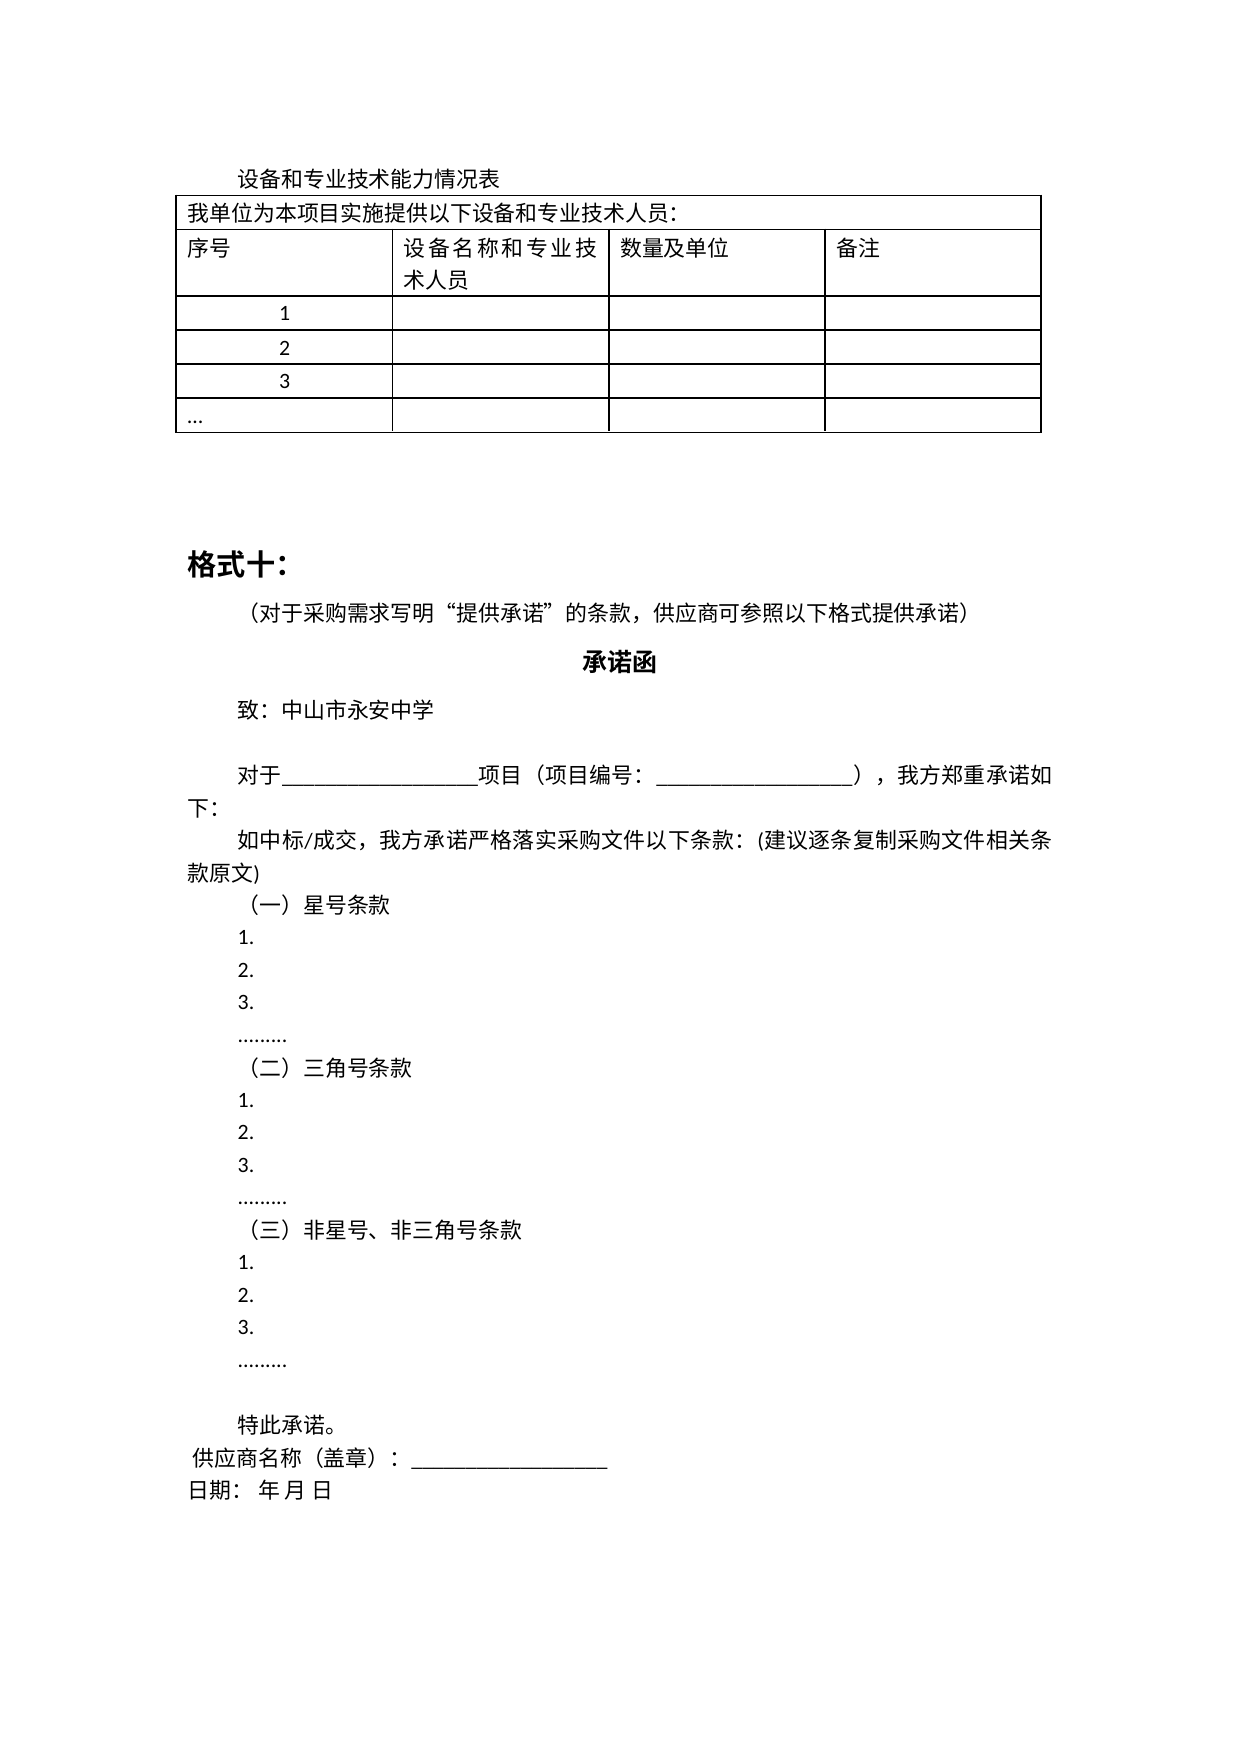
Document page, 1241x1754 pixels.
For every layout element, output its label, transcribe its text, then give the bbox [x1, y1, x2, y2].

table_cell 备注 [826, 230, 1040, 295]
text 2. [187, 953, 1053, 985]
text 格式十： [187, 530, 1053, 595]
text 2. [187, 1278, 1053, 1310]
table_cell [393, 365, 608, 397]
text 致：中山市永安中学 [187, 693, 1053, 758]
text ......... [187, 1018, 1053, 1050]
text 如中标/成交，我方承诺严格落实采购文件以下条款：(建议逐条复制采购文件相关条款原文) [187, 823, 1053, 888]
table_cell [826, 399, 1040, 431]
table_cell [610, 365, 824, 397]
text （二）三角号条款 [187, 1050, 1053, 1083]
table_cell 数量及单位 [610, 230, 824, 295]
table_cell [393, 331, 608, 363]
table_header 我单位为本项目实施提供以下设备和专业技术人员： [177, 196, 1040, 228]
table_cell 序号 [177, 230, 392, 295]
text 3. [187, 1310, 1053, 1343]
text 设备和专业技术能力情况表 [187, 162, 1053, 194]
table_cell [610, 331, 824, 363]
text 日期： 年 月 日 [187, 1473, 1053, 1505]
text 1. [187, 1245, 1053, 1278]
table_cell 2 [177, 331, 392, 363]
table_cell 3 [177, 365, 392, 397]
text 1. [187, 1083, 1053, 1115]
text 1. [187, 920, 1053, 953]
table_cell [826, 297, 1040, 329]
table_cell [393, 297, 608, 329]
table_cell [610, 297, 824, 329]
table_cell 设备名称和专业技术人员 [393, 230, 608, 295]
text （三）非星号、非三角号条款 [187, 1213, 1053, 1245]
text 3. [187, 1148, 1053, 1180]
text （对于采购需求写明“提供承诺”的条款，供应商可参照以下格式提供承诺） [187, 595, 1053, 628]
text 对于__________________项目（项目编号：__________________），我方郑重承诺如下： [187, 758, 1053, 823]
text ......... [187, 1180, 1053, 1213]
table_cell [826, 331, 1040, 363]
text （一）星号条款 [187, 888, 1053, 920]
table_cell [393, 399, 608, 431]
table_cell [610, 399, 824, 431]
text 承诺函 [187, 628, 1053, 693]
table_cell [826, 365, 1040, 397]
text ......... [187, 1343, 1053, 1408]
text 3. [187, 985, 1053, 1018]
text 特此承诺。 [187, 1408, 1053, 1440]
table_cell … [177, 399, 392, 431]
text 供应商名称（盖章）：__________________ [187, 1440, 1053, 1473]
text 2. [187, 1115, 1053, 1148]
table_cell 1 [177, 297, 392, 329]
